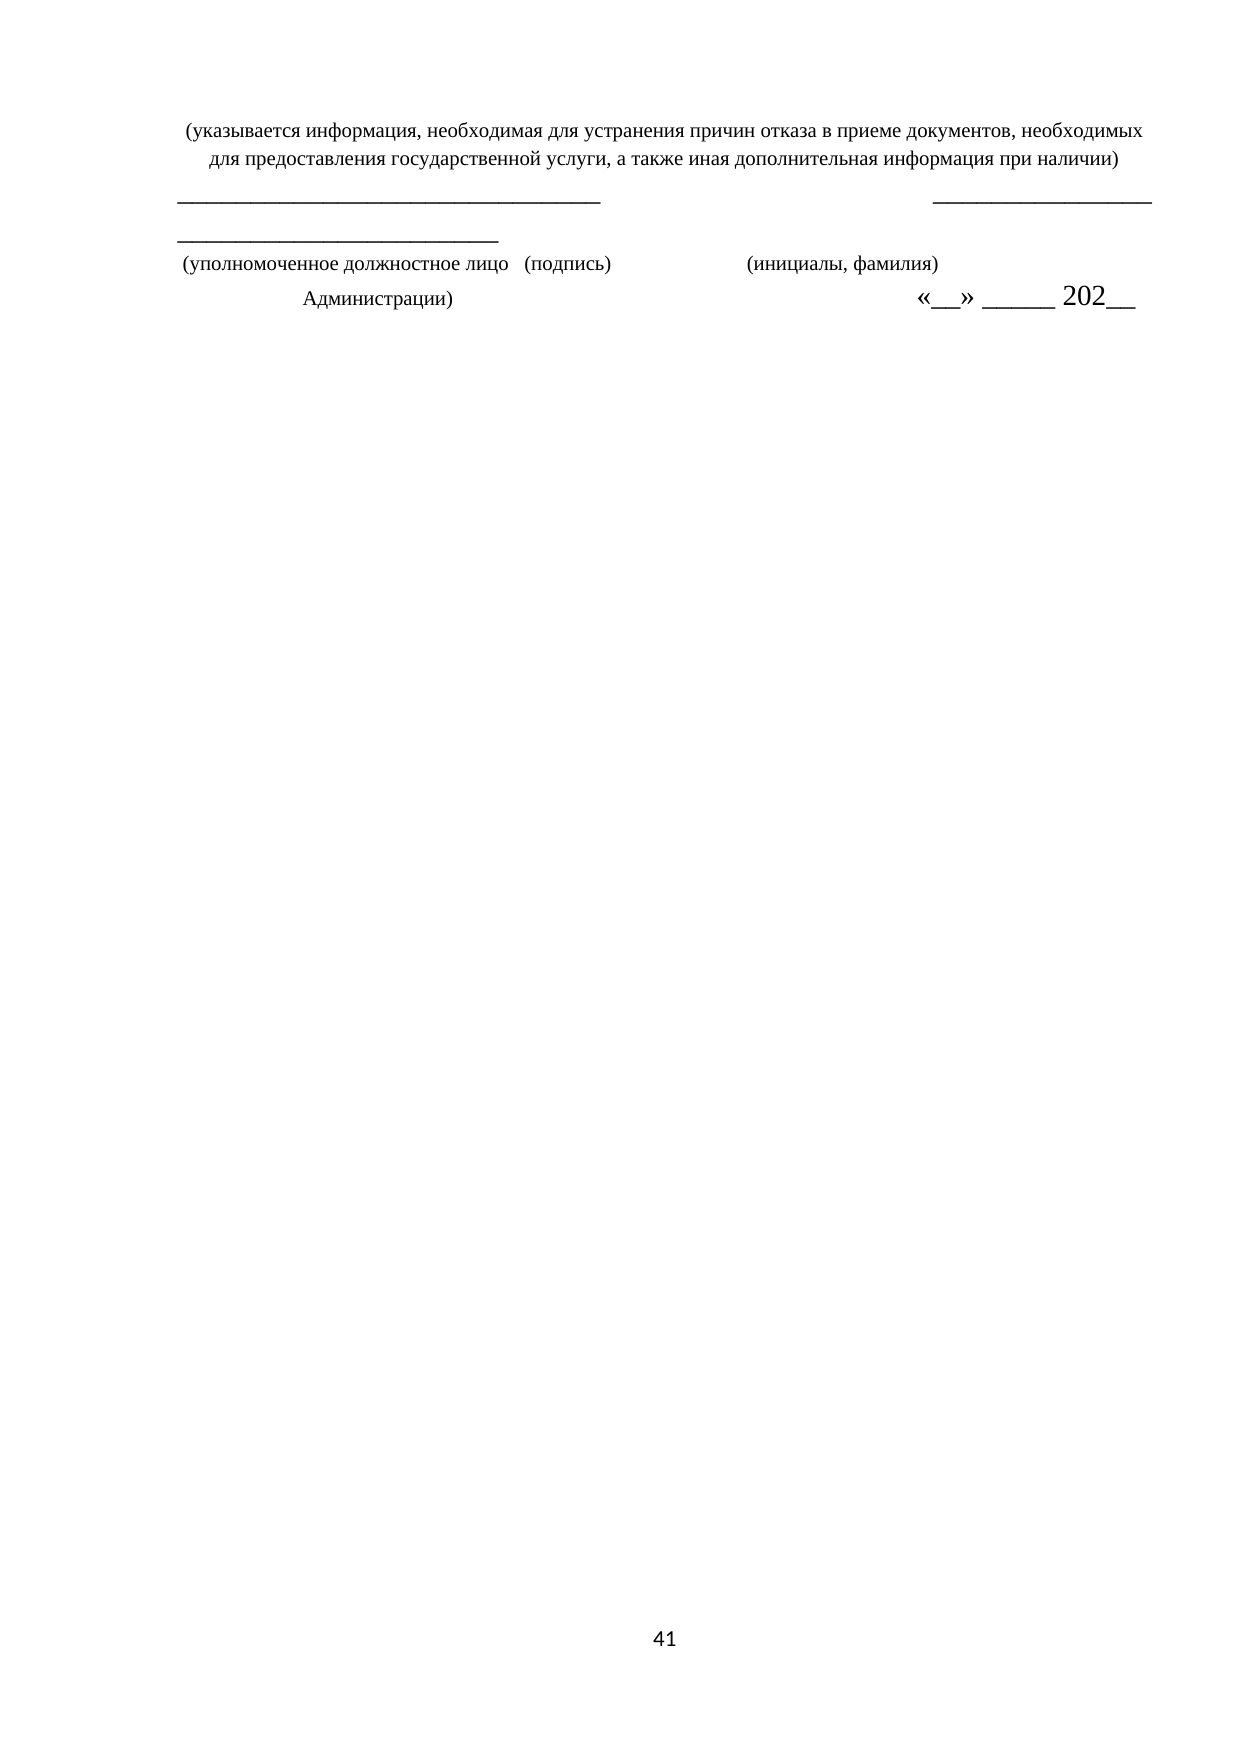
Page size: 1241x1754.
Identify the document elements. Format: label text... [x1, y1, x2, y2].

text (уполномоченное должностное лицо (подпись) (инициалы, фамилия) [177, 250, 1152, 274]
text Администрации) «__» _____ 202__ [177, 278, 1152, 312]
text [177, 118, 1152, 170]
text _____________________________ _______________ ______________________ [177, 173, 1152, 245]
